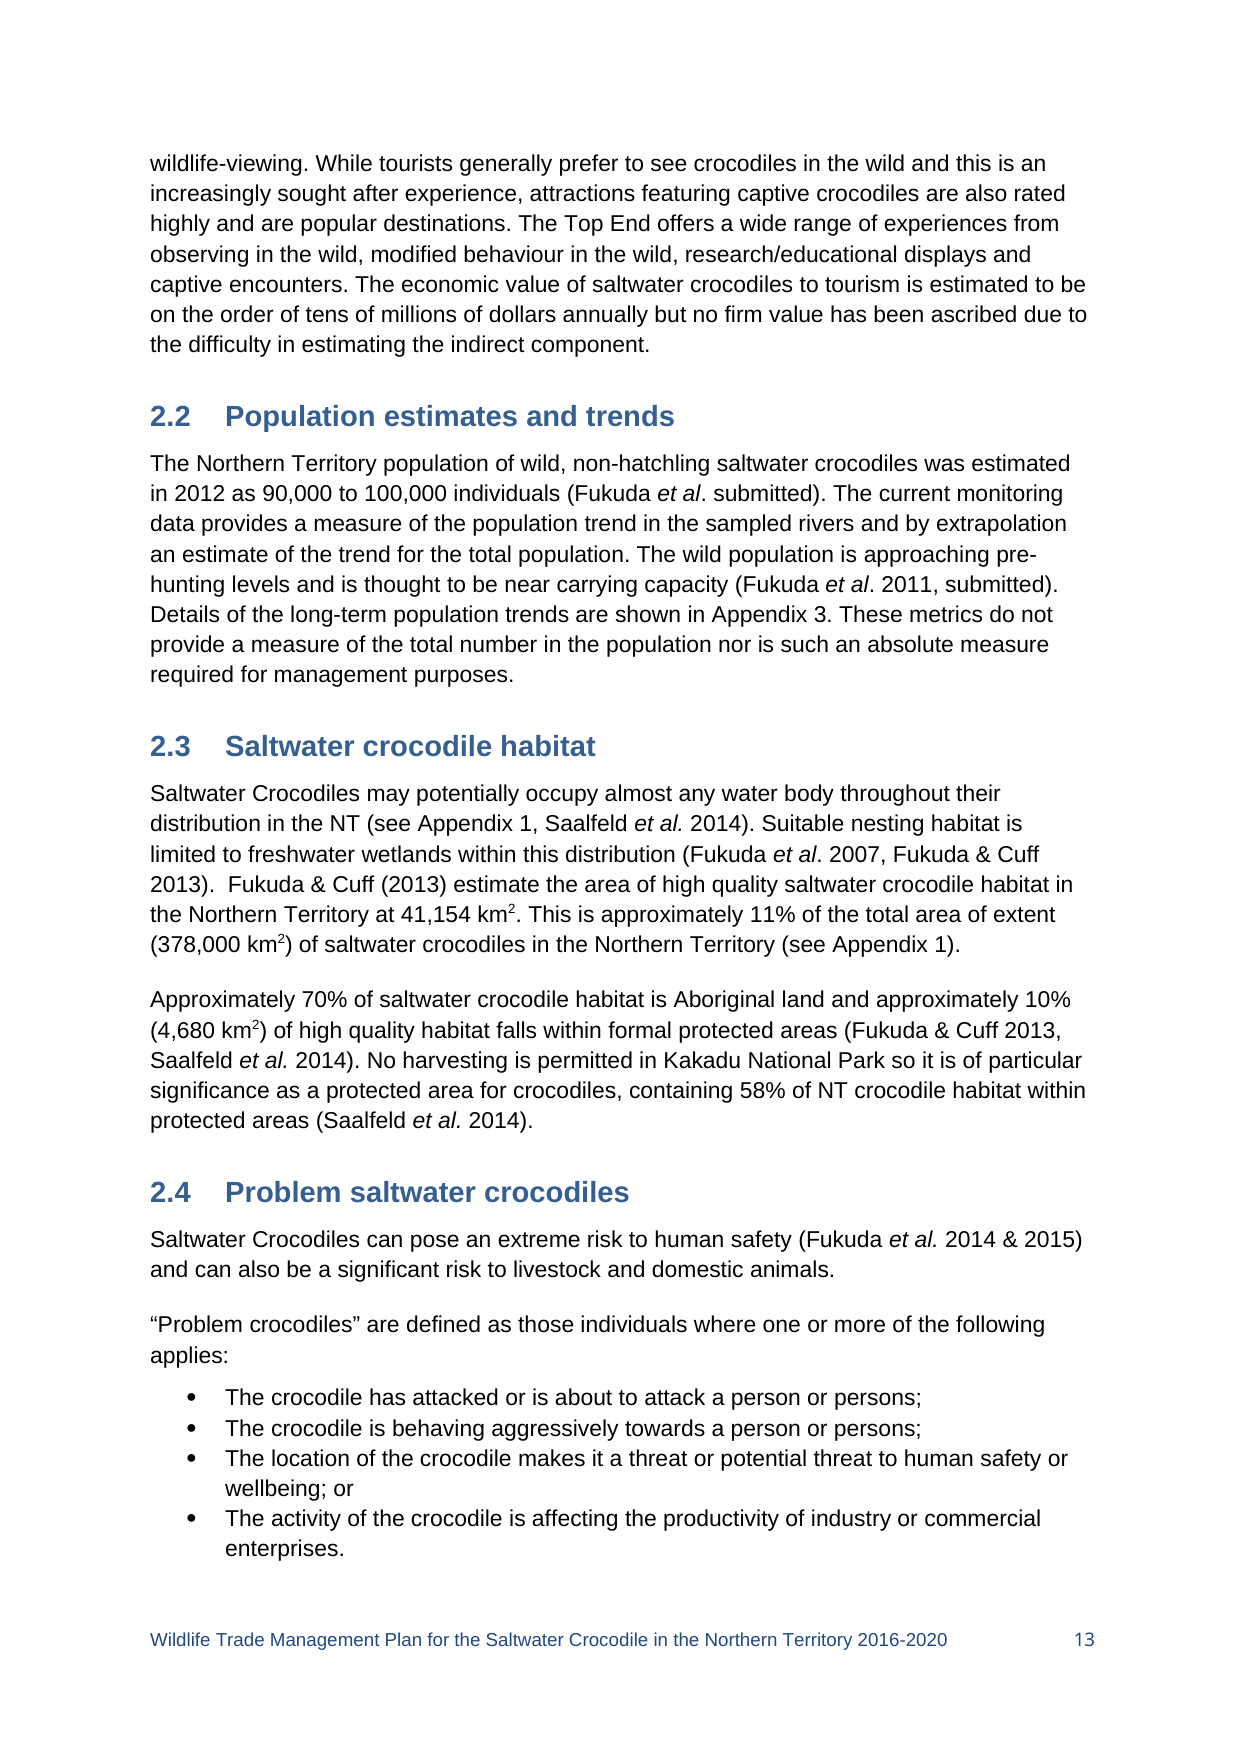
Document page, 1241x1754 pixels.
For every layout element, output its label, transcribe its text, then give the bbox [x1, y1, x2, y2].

text Saltwater Crocodiles may potentially occupy almost any water body throughout their distribution in the NT (see Appendix 1, Saalfeld et al. 2014). Suitable nesting habitat is limited to freshwater wetlands within this distribution (Fukuda et al. 2007, Fukuda & Cuff 2013). Fukuda & Cuff (2013) estimate the area of high quality saltwater crocodile habitat in the Northern Territory at 41,154 km2. This is approximately 11% of the total area of extent (378,000 km2) of saltwater crocodiles in the Northern Territory (see Appendix 1). [150, 780, 1090, 958]
list The location of the crocodile makes it a threat or potential threat to human safety or wellbeing; or [187, 1445, 1090, 1501]
list The activity of the crocodile is affecting the productivity of industry or commercial enterprises. [187, 1505, 1090, 1562]
text Saltwater Crocodiles can pose an extreme risk to human safety (Fukuda et al. 2014 & 2015) and can also be a significant risk to livestock and domestic animals. [150, 1226, 1090, 1283]
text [150, 150, 1090, 358]
text “Problem crocodiles” are defined as those individuals where one or more of the following applies: [150, 1311, 1090, 1368]
list The crocodile has attacked or is about to attack a person or persons; [187, 1384, 1090, 1411]
subtitle 2.3 Saltwater crocodile habitat [150, 729, 1090, 763]
text The Northern Territory population of wild, non-hatchling saltwater crocodiles was estimated in 2012 as 90,000 to 100,000 individuals (Fukuda et al. submitted). The current monitoring data provides a measure of the population trend in the sampled rivers and by extrapolation an estimate of the trend for the total population. The wild population is approaching pre- hunting levels and is thought to be near carrying capacity (Fukuda et al. 2011, submitted). Details of the long-term population trends are shown in Appendix 3. These metrics do not provide a measure of the total number in the population nor is such an absolute measure required for management purposes. [150, 450, 1090, 688]
subtitle 2.4 Problem saltwater crocodiles [150, 1175, 1090, 1208]
subtitle 2.2 Population estimates and trends [150, 399, 1090, 432]
list The crocodile is behaving aggressively towards a person or persons; [187, 1414, 1090, 1441]
text Approximately 70% of saltwater crocodile habitat is Aboriginal land and approximately 10% (4,680 km2) of high quality habitat falls within formal protected areas (Fukuda & Cuff 2013, Saalfeld et al. 2014). No harvesting is permitted in Kakadu National Park so it is of particular significance as a protected area for crocodiles, containing 58% of NT crocodile habitat within protected areas (Saalfeld et al. 2014). [150, 986, 1090, 1134]
